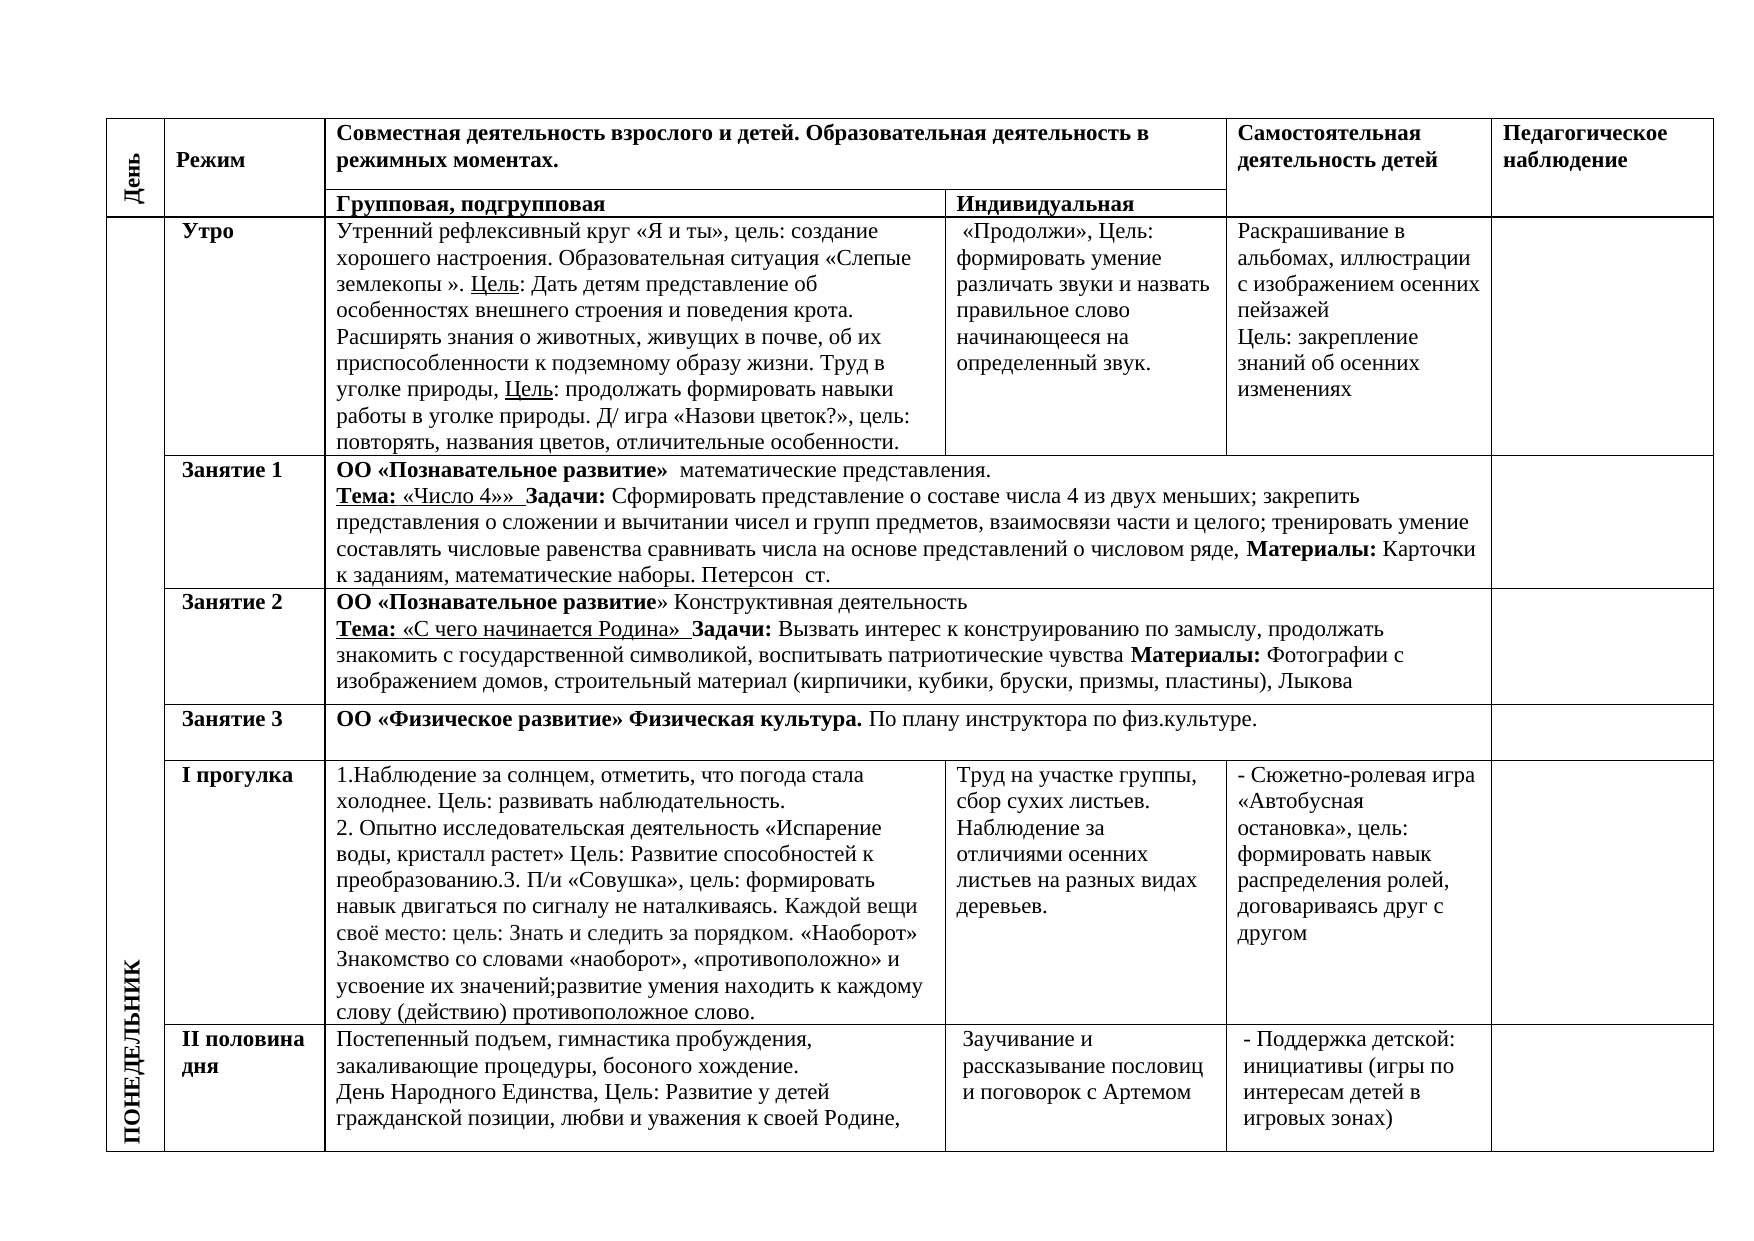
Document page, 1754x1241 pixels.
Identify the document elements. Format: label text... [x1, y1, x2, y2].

table_cell [1492, 705, 1713, 760]
table_cell «Продолжи», Цель: формировать умение различать звуки и назвать правильное слово начинающееся на определенный звук. [946, 218, 1226, 454]
table_cell [1492, 1025, 1713, 1151]
table_header Педагогическое наблюдение [1492, 119, 1713, 216]
table_cell I прогулка [165, 761, 324, 1024]
table_cell ОО «Познавательное развитие» Конструктивная деятельность Тема: «С чего начинается Родина» Задачи: Вызвать интерес к конструированию по замыслу, продолжать знакомить с государственной символикой, воспитывать патриотические чувства Материалы: Фотографии с изображением домов, строительный материал (кирпичики, кубики, бруски, призмы, пластины), Лыкова [326, 589, 1491, 704]
table_cell ПОНЕДЕЛЬНИК [107, 218, 164, 1151]
table_cell ОО «Познавательное развитие» математические представления. Тема: «Число 4»» Задачи: Сформировать представление о составе числа 4 из двух меньших; закрепить представления о сложении и вычитании чисел и групп предметов, взаимосвязи части и целого; тренировать умение составлять числовые равенства сравнивать числа на основе представлений о числовом ряде, Материалы: Карточки к заданиям, математические наборы. Петерсон ст. [326, 456, 1491, 587]
table_cell 1.Наблюдение за солнцем, отметить, что погода стала холоднее. Цель: развивать наблюдательность. 2. Опытно исследовательская деятельность «Испарение воды, кристалл растет» Цель: Развитие способностей к преобразованию.3. П/и «Совушка», цель: формировать навык двигаться по сигналу не наталкиваясь. Каждой вещи своё место: цель: Знать и следить за порядком. «Наоборот» Знакомство со словами «наоборот», «противоположно» и усвоение их значений;развитие умения находить к каждому слову (действию) противоположное слово. [326, 761, 945, 1024]
table_cell Индивидуальная [946, 190, 1226, 216]
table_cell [1227, 1025, 1491, 1151]
table_cell ОО «Физическое развитие» Физическая культура. По плану инструктора по физ.культуре. [326, 705, 1491, 760]
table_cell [946, 1025, 1226, 1151]
table_cell Утро [165, 218, 324, 454]
table_cell - Сюжетно-ролевая игра «Автобусная остановка», цель: формировать навык распределения ролей, договариваясь друг с другом [1227, 761, 1491, 1024]
table_cell Занятие 3 [165, 705, 324, 760]
table_header День [107, 119, 164, 216]
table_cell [326, 1025, 945, 1151]
table_cell Труд на участке группы, сбор сухих листьев. Наблюдение за отличиями осенних листьев на разных видах деревьев. [946, 761, 1226, 1024]
table_cell II половина дня [165, 1025, 324, 1151]
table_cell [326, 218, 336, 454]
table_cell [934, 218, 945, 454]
table_cell [1492, 589, 1713, 704]
table_header Совместная деятельность взрослого и детей. Образовательная деятельность в режимных моментах. [326, 119, 1226, 189]
table_cell Занятие 2 [165, 589, 324, 704]
table_cell Раскрашивание в альбомах, иллюстрации с изображением осенних пейзажей Цель: закрепление знаний об осенних изменениях [1227, 218, 1491, 454]
table_header Режим [165, 119, 324, 216]
table_cell [1492, 218, 1713, 454]
table_header Самостоятельная деятельность детей [1227, 119, 1491, 216]
table_cell Групповая, подгрупповая [326, 190, 945, 216]
table_cell Занятие 1 [165, 456, 324, 587]
table_cell [1492, 761, 1713, 1024]
table_cell [1492, 456, 1713, 587]
